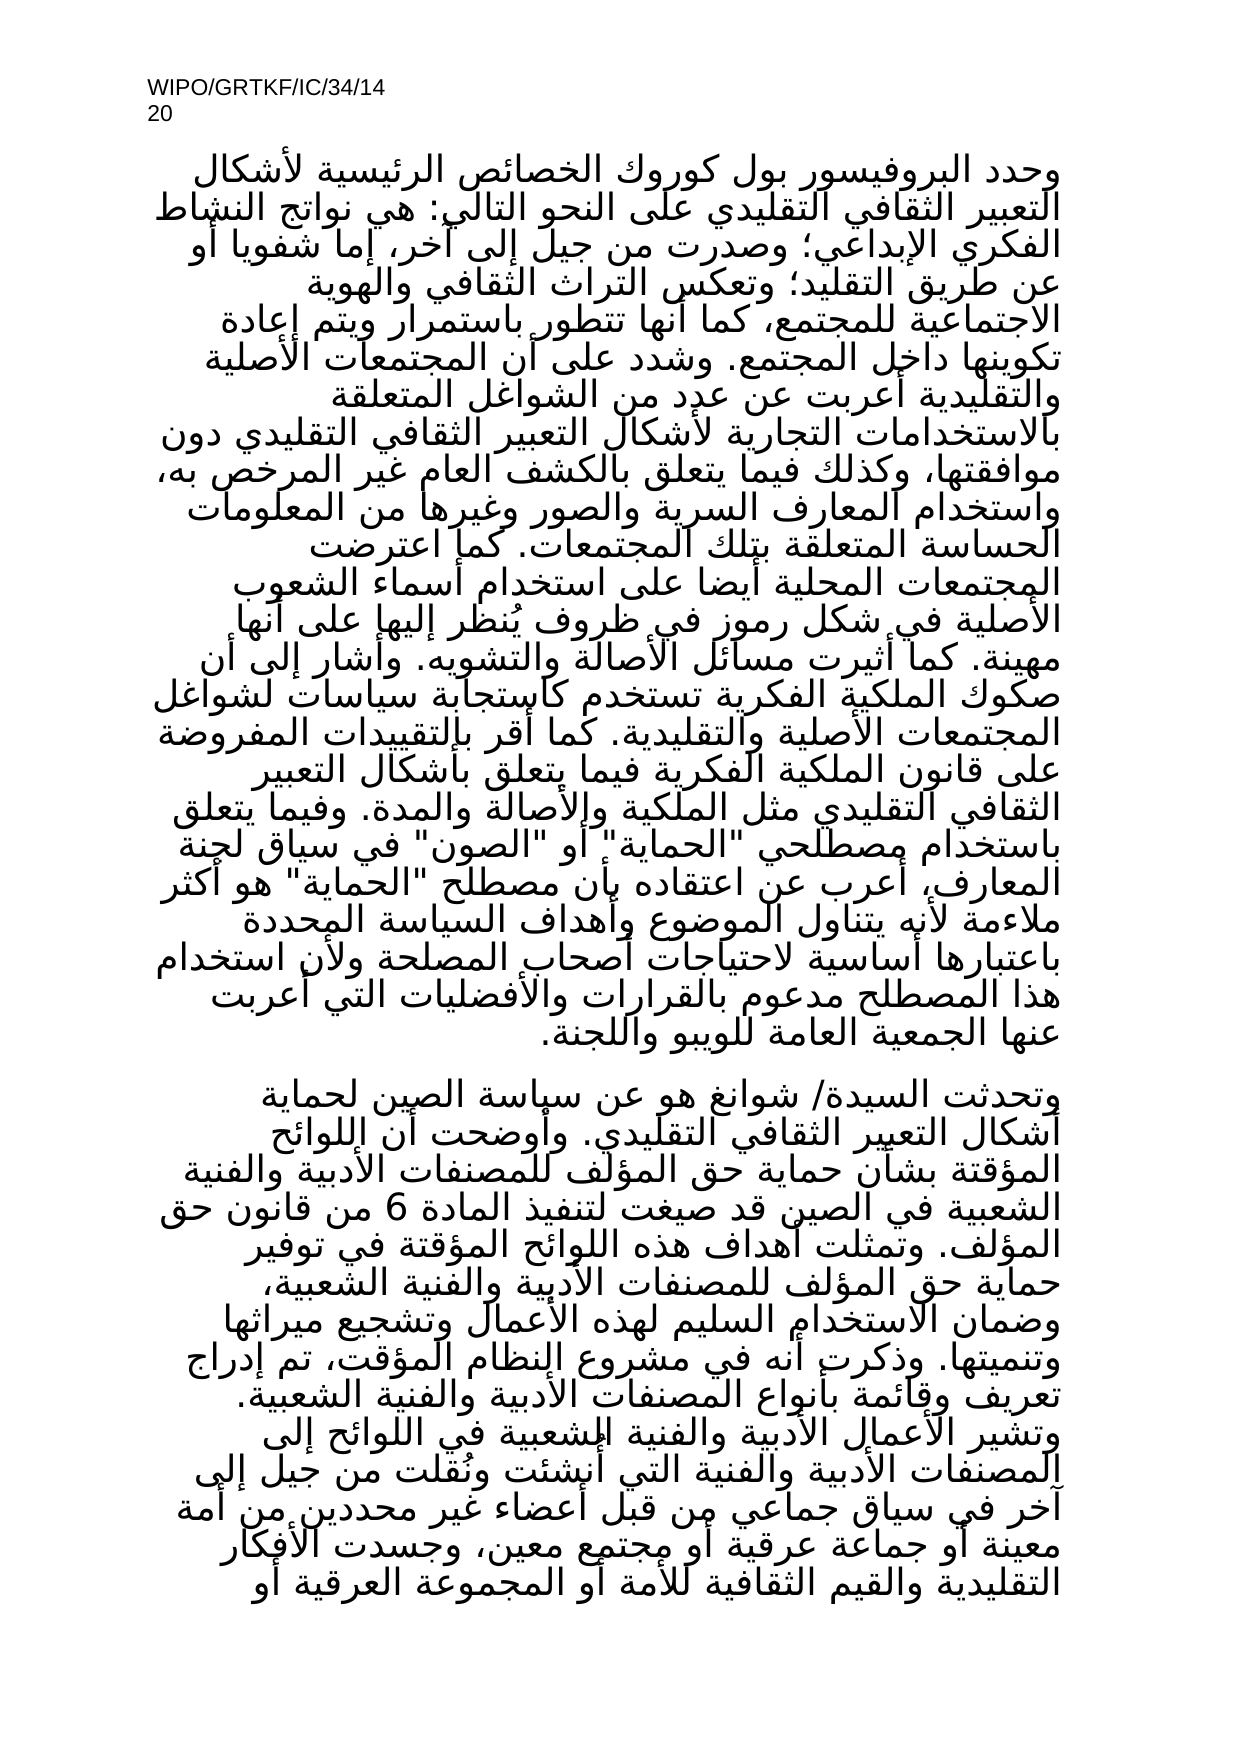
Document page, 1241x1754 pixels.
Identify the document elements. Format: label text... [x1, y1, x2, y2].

list وحدد البروفيسور بول كوروك الخصائص الرئيسية لأشكال التعبير الثقافي التقليدي على النحو التالي: هي نواتج النشاط الفكري الإبداعي؛ وصدرت من جيل إلى آخر، إما شفويا أو عن طريق التقليد؛ وتعكس التراث الثقافي والهوية الاجتماعية للمجتمع، كما أنها تتطور باستمرار ويتم إعادة تكوينها داخل المجتمع. وشدد على أن المجتمعات الأصلية والتقليدية أعربت عن عدد من الشواغل المتعلقة بالاستخدامات التجارية لأشكال التعبير الثقافي التقليدي دون موافقتها، وكذلك فيما يتعلق بالكشف العام غير المرخص به، واستخدام المعارف السرية والصور وغيرها من المعلومات الحساسة المتعلقة بتلك المجتمعات. كما اعترضت المجتمعات المحلية أيضا على استخدام أسماء الشعوب الأصلية في شكل رموز في ظروف يُنظر إليها على أنها مهينة. كما أثيرت مسائل الأصالة والتشويه. وأشار إلى أن صكوك الملكية الفكرية تستخدم كاستجابة سياسات لشواغل المجتمعات الأصلية والتقليدية. كما أقر بالتقييدات المفروضة على قانون الملكية الفكرية فيما يتعلق بأشكال التعبير الثقافي التقليدي مثل الملكية والأصالة والمدة. وفيما يتعلق باستخدام مصطلحي "الحماية" أو "الصون" في سياق لجنة المعارف، أعرب عن اعتقاده بأن مصطلح "الحماية" هو أكثر ملاءمة لأنه يتناول الموضوع وأهداف السياسة المحددة باعتبارها أساسية لاحتياجات أصحاب المصلحة ولأن استخدام هذا المصطلح مدعوم بالقرارات والأفضليات التي أعربت عنها الجمعية العامة للويبو واللجنة. [147, 153, 1063, 1053]
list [147, 1078, 1063, 1603]
